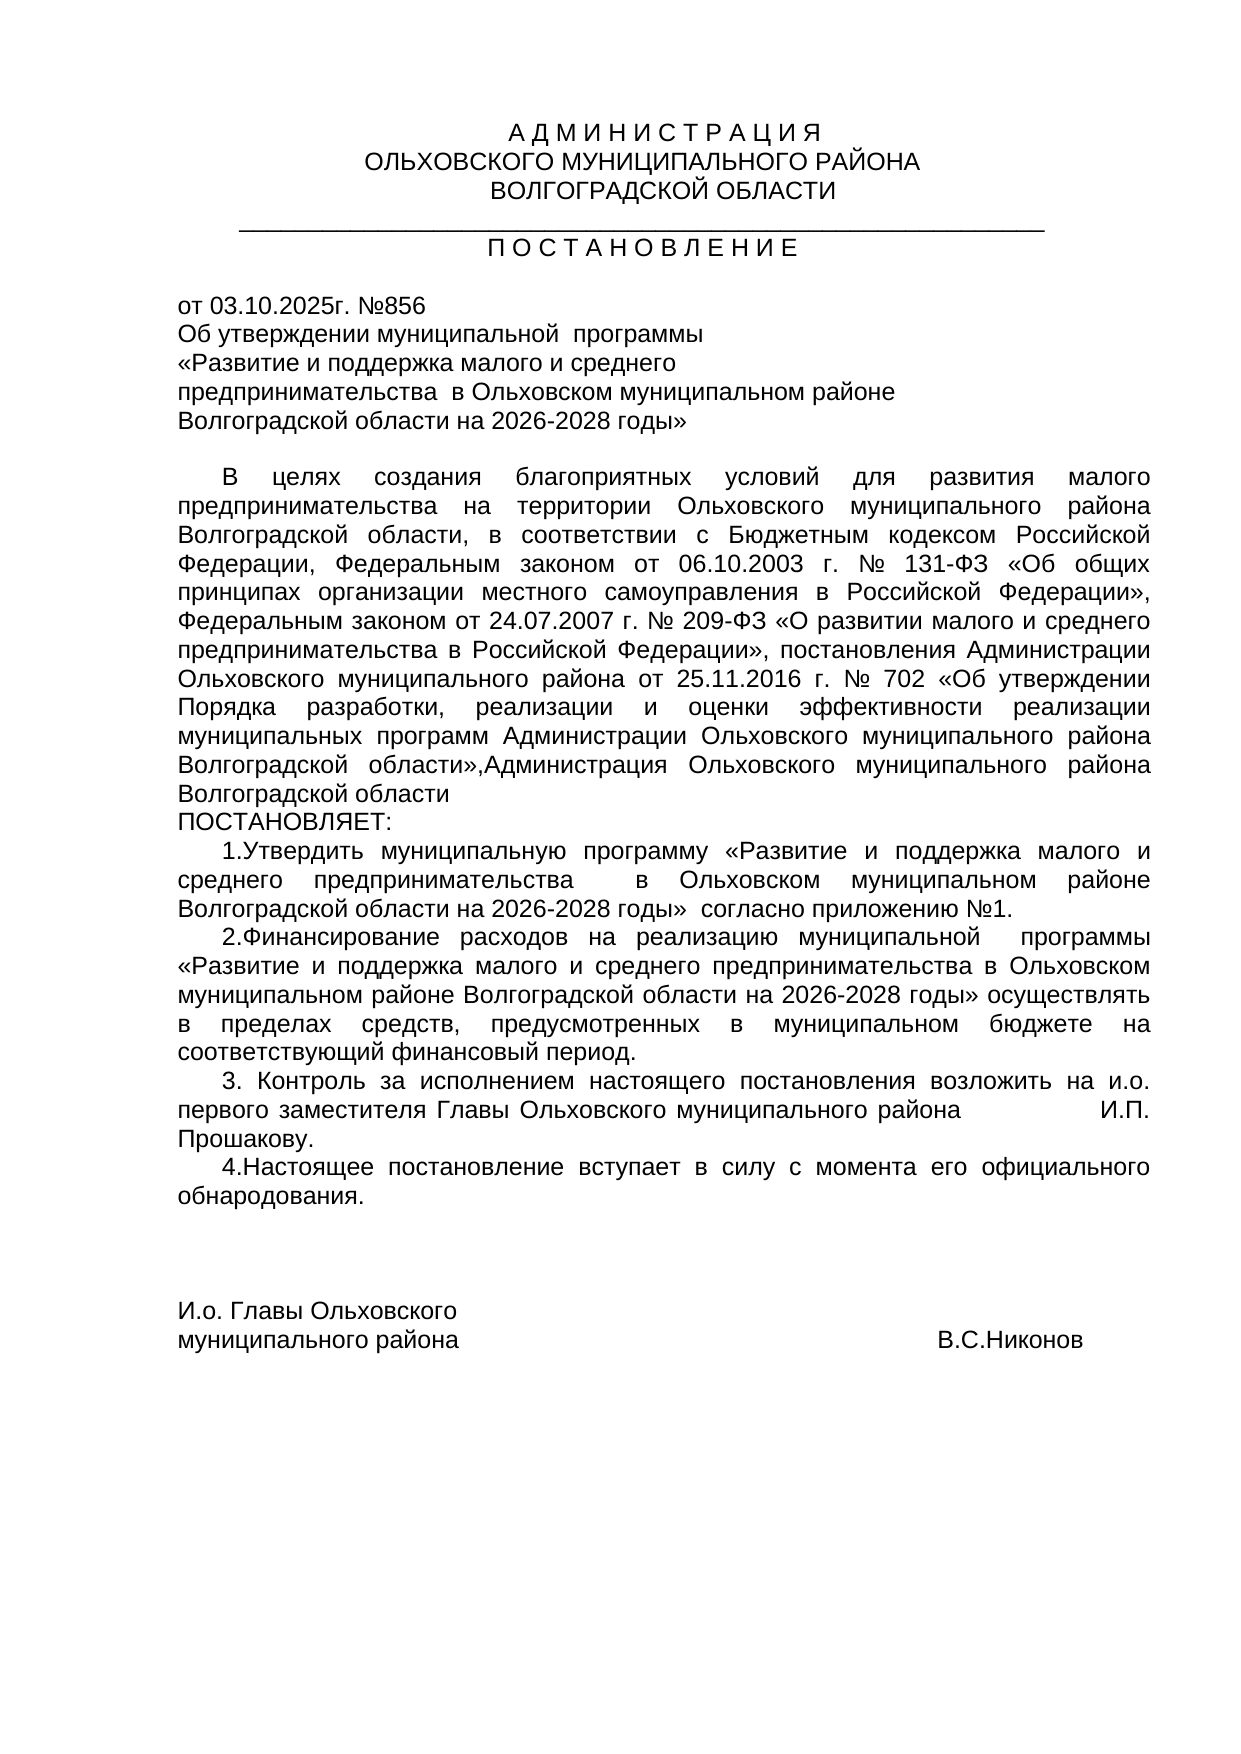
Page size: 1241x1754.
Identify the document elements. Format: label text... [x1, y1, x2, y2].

text муниципального района В.С.Никонов [177, 1325, 1152, 1354]
text ПОСТАНОВЛЯЕТ: [177, 807, 1152, 836]
text предпринимательства в Ольховском муниципальном районе [177, 377, 1152, 406]
text П О С Т А Н О В Л Е Н И Е [148, 233, 1137, 262]
text 3. Контроль за исполнением настоящего постановления возложить на и.о. первого заместителя Главы Ольховского муниципального района И.П. Прошакову. [177, 1066, 1152, 1152]
text от 03.10.2025г. №856 [177, 291, 1152, 319]
text Волгоградской области на 2026-2028 годы» [177, 406, 1152, 434]
text 4.Настоящее постановление вступает в силу с момента его официального обнародования. [177, 1152, 1152, 1210]
text «Развитие и поддержка малого и среднего [177, 348, 1152, 377]
text ВОЛГОГРАДСКОЙ ОБЛАСТИ [148, 176, 1137, 204]
text В целях создания благоприятных условий для развития малого предпринимательства на территории Ольховского муниципального района Волгоградской области, в соответствии с Бюджетным кодексом Российской Федерации, Федеральным законом от 06.10.2003 г. № 131-ФЗ «Об общих принципах организации местного самоуправления в Российской Федерации», Федеральным законом от 24.07.2007 г. № 209-ФЗ «О развитии малого и среднего предпринимательства в Российской Федерации», постановления Администрации Ольховского муниципального района от 25.11.2016 г. № 702 «Об утверждении Порядка разработки, реализации и оценки эффективности реализации муниципальных программ Администрации Ольховского муниципального района Волгоградской области»,Администрация Ольховского муниципального района Волгоградской области [177, 462, 1152, 807]
text ОЛЬХОВСКОГО МУНИЦИПАЛЬНОГО РАЙОНА [148, 147, 1137, 176]
text И.о. Главы Ольховского [177, 1296, 1152, 1325]
text __________________________________________________________ [148, 204, 1137, 233]
text Об утверждении муниципальной программы [177, 319, 1152, 348]
text 2.Финансирование расходов на реализацию муниципальной программы «Развитие и поддержка малого и среднего предпринимательства в Ольховском муниципальном районе Волгоградской области на 2026-2028 годы» осуществлять в пределах средств, предусмотренных в муниципальном бюджете на соответствующий финансовый период. [177, 922, 1152, 1066]
text А Д М И Н И С Т Р А Ц И Я [177, 118, 1152, 147]
text 1.Утвердить муниципальную программу «Развитие и поддержка малого и среднего предпринимательства в Ольховском муниципальном районе Волгоградской области на 2026-2028 годы» согласно приложению №1. [177, 836, 1152, 922]
